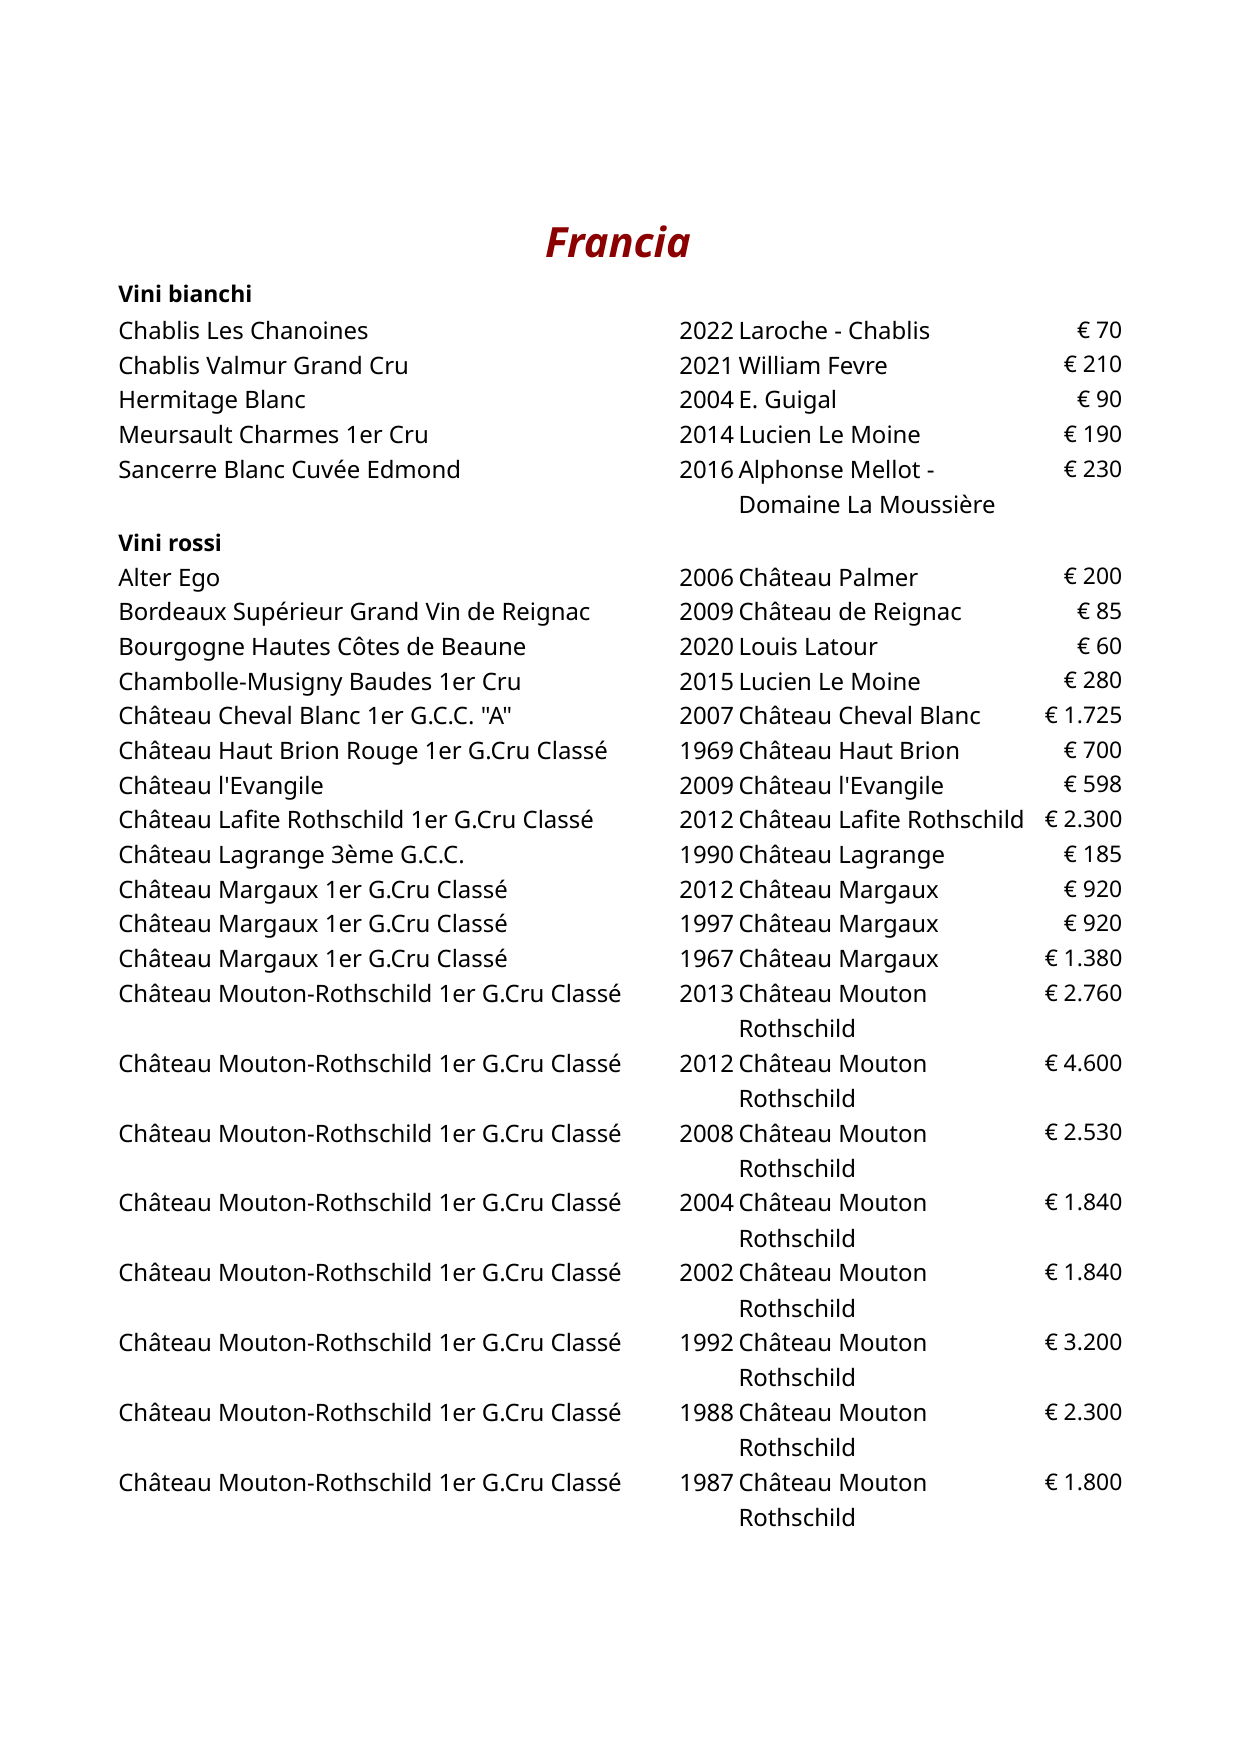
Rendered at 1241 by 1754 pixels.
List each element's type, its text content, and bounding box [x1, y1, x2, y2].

table_cell € 280 [1034, 664, 1122, 699]
table_cell € 920 [1034, 873, 1122, 907]
table_cell Château Margaux [738, 873, 1033, 907]
table_cell 2009 [679, 769, 738, 803]
table_cell € 185 [1034, 838, 1122, 872]
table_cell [738, 1466, 1033, 1536]
table_cell Château Cheval Blanc [738, 699, 1033, 734]
table_cell 2020 [679, 630, 738, 664]
table_cell € 1.800 [1034, 1466, 1122, 1536]
table_cell € 2.300 [1034, 803, 1122, 838]
table_cell Château Margaux 1er G.Cru Classé [118, 907, 679, 942]
table_cell Château Margaux 1er G.Cru Classé [118, 942, 679, 977]
table_cell Alphonse Mellot - Domaine La Moussière [738, 453, 1033, 522]
table_cell 2012 [679, 1046, 738, 1116]
table_cell € 3.200 [1034, 1326, 1122, 1396]
table_cell Château Margaux 1er G.Cru Classé [118, 873, 679, 907]
table_cell 2012 [679, 873, 738, 907]
table_cell 2014 [679, 418, 738, 452]
table_cell Château Mouton Rothschild [738, 1256, 1033, 1326]
text Vini bianchi [118, 278, 1122, 309]
table_cell Château Mouton-Rothschild 1er G.Cru Classé [118, 1256, 679, 1326]
table_cell € 1.725 [1034, 699, 1122, 734]
table_cell 1990 [679, 838, 738, 872]
table_cell Château Mouton Rothschild [738, 1046, 1033, 1116]
table_header Alter Ego [118, 560, 679, 595]
table_cell € 920 [1034, 907, 1122, 942]
table_cell 2021 [679, 349, 738, 383]
table_cell Chambolle-Musigny Baudes 1er Cru [118, 664, 679, 699]
table_cell Château Mouton Rothschild [738, 977, 1033, 1046]
table_header Château Palmer [738, 560, 1033, 595]
table_header Laroche - Chablis [738, 314, 1033, 348]
table_cell 2009 [679, 595, 738, 630]
table_cell 2015 [679, 664, 738, 699]
table_cell Lucien Le Moine [738, 418, 1033, 452]
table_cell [118, 1396, 679, 1466]
table_cell € 1.380 [1034, 942, 1122, 977]
table_cell Bourgogne Hautes Côtes de Beaune [118, 630, 679, 664]
table_cell 2013 [679, 977, 738, 1046]
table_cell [118, 1466, 679, 1536]
table_cell 2007 [679, 699, 738, 734]
table_cell 1969 [679, 734, 738, 768]
table_cell Château Mouton-Rothschild 1er G.Cru Classé [118, 977, 679, 1046]
table_cell € 1.840 [1034, 1256, 1122, 1326]
table_cell Château l'Evangile [118, 769, 679, 803]
table_cell Château Margaux [738, 942, 1033, 977]
table_cell Château Mouton-Rothschild 1er G.Cru Classé [118, 1116, 679, 1186]
table_cell Hermitage Blanc [118, 383, 679, 418]
table_cell Château Lafite Rothschild 1er G.Cru Classé [118, 803, 679, 838]
table_cell 1967 [679, 942, 738, 977]
table_cell 1997 [679, 907, 738, 942]
table_header € 70 [1034, 314, 1122, 348]
table_cell € 598 [1034, 769, 1122, 803]
table_cell 1988 [679, 1396, 738, 1466]
table_cell € 60 [1034, 630, 1122, 664]
table_cell Château Mouton-Rothschild 1er G.Cru Classé [118, 1326, 679, 1396]
table_header 2006 [679, 560, 738, 595]
table_cell Château Lagrange 3ème G.C.C. [118, 838, 679, 872]
table_cell 2002 [679, 1256, 738, 1326]
table_header 2022 [679, 314, 738, 348]
table_cell € 2.760 [1034, 977, 1122, 1046]
table_cell Château Mouton Rothschild [738, 1116, 1033, 1186]
table_cell 2004 [679, 1186, 738, 1256]
table_cell 1992 [679, 1326, 738, 1396]
table_cell Sancerre Blanc Cuvée Edmond [118, 453, 679, 522]
table_cell € 4.600 [1034, 1046, 1122, 1116]
table_cell € 700 [1034, 734, 1122, 768]
table_cell Château l'Evangile [738, 769, 1033, 803]
table_cell 2004 [679, 383, 738, 418]
table_cell Chablis Valmur Grand Cru [118, 349, 679, 383]
table_cell E. Guigal [738, 383, 1033, 418]
table_cell 2016 [679, 453, 738, 522]
table_cell 1987 [679, 1466, 738, 1536]
table_cell Château Margaux [738, 907, 1033, 942]
table_cell € 2.530 [1034, 1116, 1122, 1186]
text Francia [118, 212, 1122, 269]
table_cell Louis Latour [738, 630, 1033, 664]
table_cell Château Cheval Blanc 1er G.C.C. "A" [118, 699, 679, 734]
table_header € 200 [1034, 560, 1122, 595]
table_cell Château Lagrange [738, 838, 1033, 872]
table_cell Lucien Le Moine [738, 664, 1033, 699]
table_cell € 85 [1034, 595, 1122, 630]
table_cell € 210 [1034, 349, 1122, 383]
table_cell Château Haut Brion Rouge 1er G.Cru Classé [118, 734, 679, 768]
table_cell € 1.840 [1034, 1186, 1122, 1256]
table_cell 2008 [679, 1116, 738, 1186]
table_cell Château Mouton-Rothschild 1er G.Cru Classé [118, 1186, 679, 1256]
table_cell Château Haut Brion [738, 734, 1033, 768]
table_cell William Fevre [738, 349, 1033, 383]
table_cell € 2.300 [1034, 1396, 1122, 1466]
table_cell Château de Reignac [738, 595, 1033, 630]
table_cell Château Mouton Rothschild [738, 1326, 1033, 1396]
table_cell Bordeaux Supérieur Grand Vin de Reignac [118, 595, 679, 630]
table_cell Château Mouton-Rothschild 1er G.Cru Classé [118, 1046, 679, 1116]
table_cell Château Mouton Rothschild [738, 1186, 1033, 1256]
table_cell € 230 [1034, 453, 1122, 522]
table_cell 2012 [679, 803, 738, 838]
table_cell € 90 [1034, 383, 1122, 418]
text Vini rossi [118, 527, 1122, 558]
table_cell Meursault Charmes 1er Cru [118, 418, 679, 452]
table_cell Château Lafite Rothschild [738, 803, 1033, 838]
table_cell Château Mouton Rothschild [738, 1396, 1033, 1466]
table_cell € 190 [1034, 418, 1122, 452]
table_header Chablis Les Chanoines [118, 314, 679, 348]
